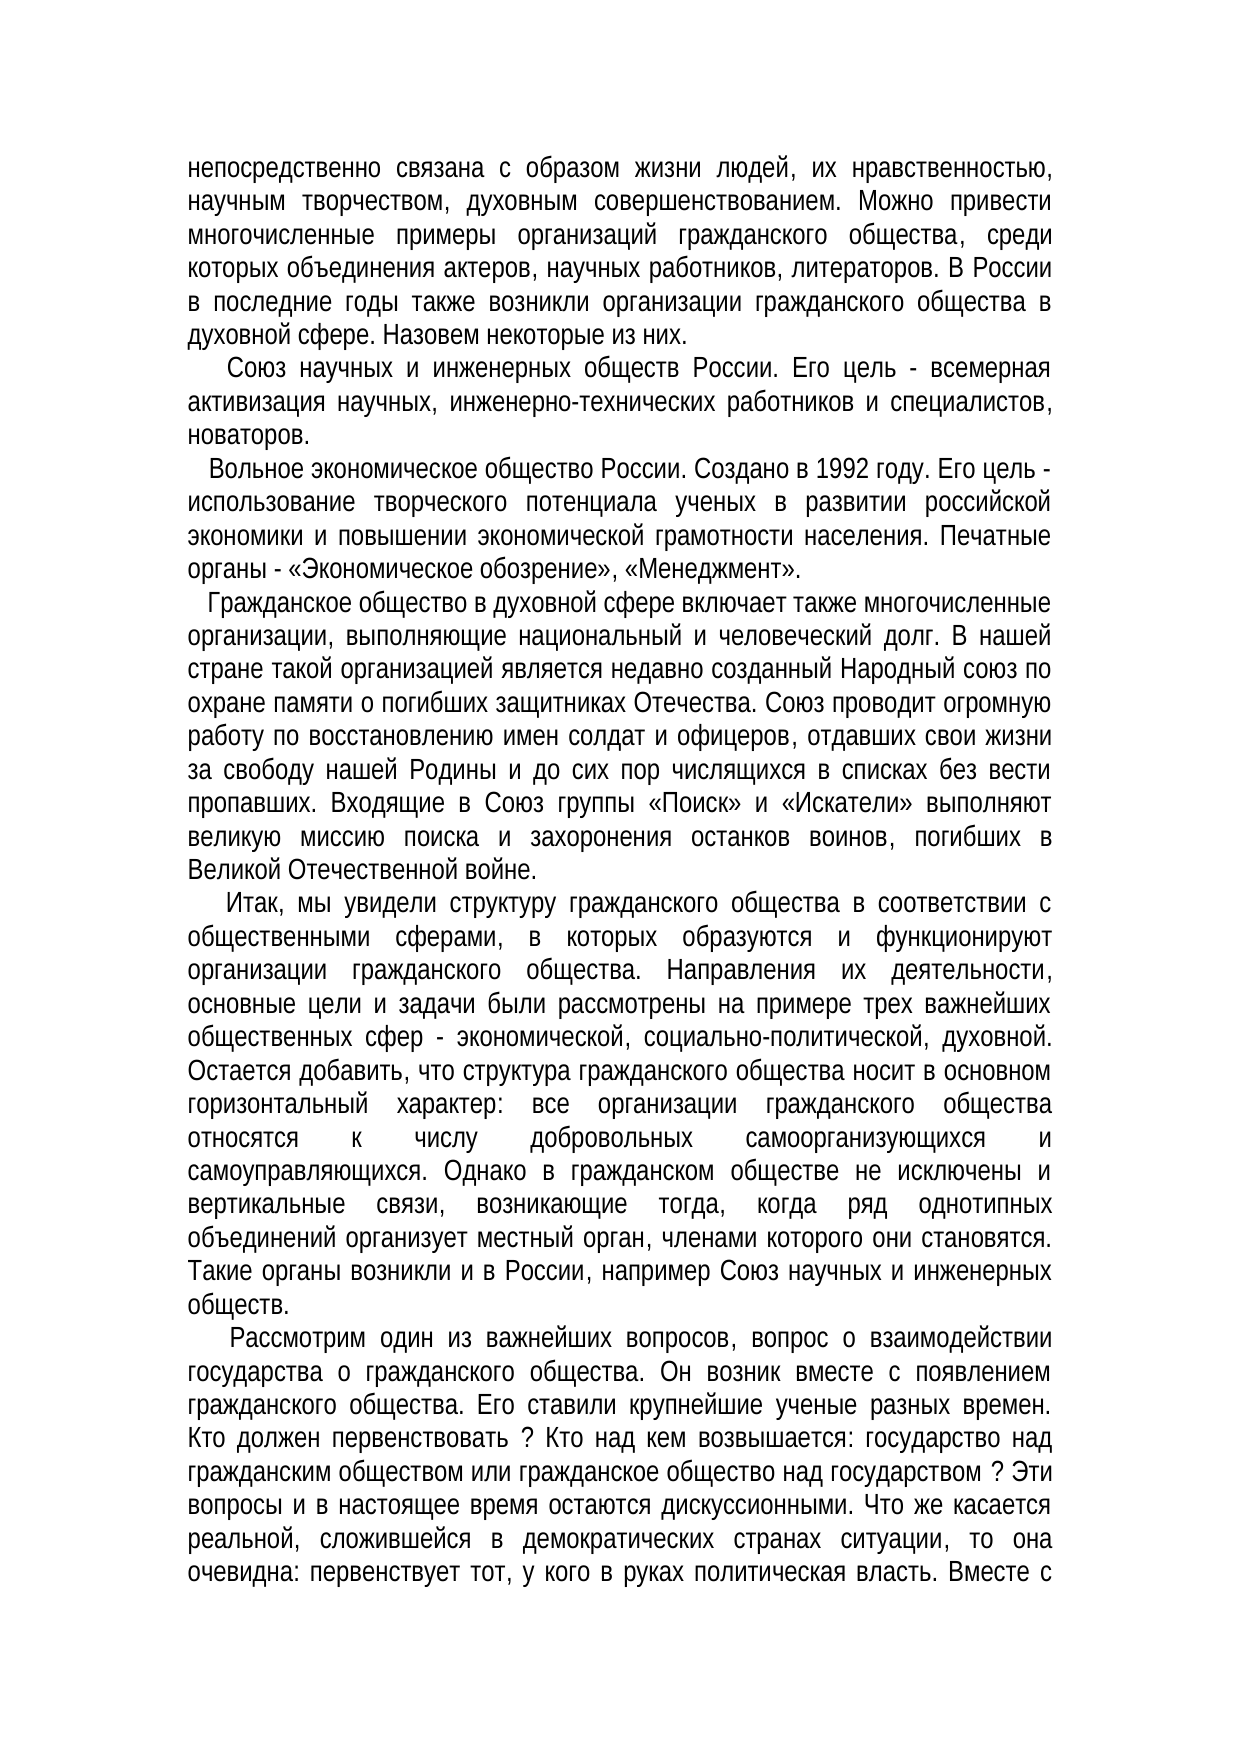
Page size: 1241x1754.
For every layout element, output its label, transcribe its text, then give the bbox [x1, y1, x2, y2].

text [187, 1320, 1053, 1588]
text Вольное экономическое общество России. Создано в 1992 году. Его цель - использование творческого потенциала ученых в развитии российской экономики и повышении экономической грамотности населения. Печатные органы - «Экономическое обозрение», «Менеджмент». [187, 451, 1053, 585]
text Итак, мы увидели структуру гражданского общества в соответствии с общественными сферами, в которых образуются и функционируют организации гражданского общества. Направления их деятельности, основные цели и задачи были рассмотрены на примере трех важнейших общественных сфер - экономической, социально-политической, духовной. Остается добавить, что структура гражданского общества носит в основном горизонтальный характер: все организации гражданского общества относятся к числу добровольных самоорганизующихся и самоуправляющихся. Однако в гражданском обществе не исключены и вертикальные связи, возникающие тогда, когда ряд однотипных объединений организует местный орган, членами которого они становятся. Такие органы возникли и в России, например Союз научных и инженерных обществ. [187, 886, 1053, 1320]
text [187, 150, 1053, 351]
text Гражданское общество в духовной сфере включает также многочисленные организации, выполняющие национальный и человеческий долг. В нашей стране такой организацией является недавно созданный Народный союз по охране памяти о погибших защитниках Отечества. Союз проводит огромную работу по восстановлению имен солдат и офицеров, отдавших свои жизни за свободу нашей Родины и до сих пор числящихся в списках без вести пропавших. Входящие в Союз группы «Поиск» и «Искатели» выполняют великую миссию поиска и захоронения останков воинов, погибших в Великой Отечественной войне. [187, 585, 1053, 886]
text Союз научных и инженерных обществ России. Его цель - всемерная активизация научных, инженерно-технических работников и специалистов, новаторов. [187, 351, 1053, 451]
